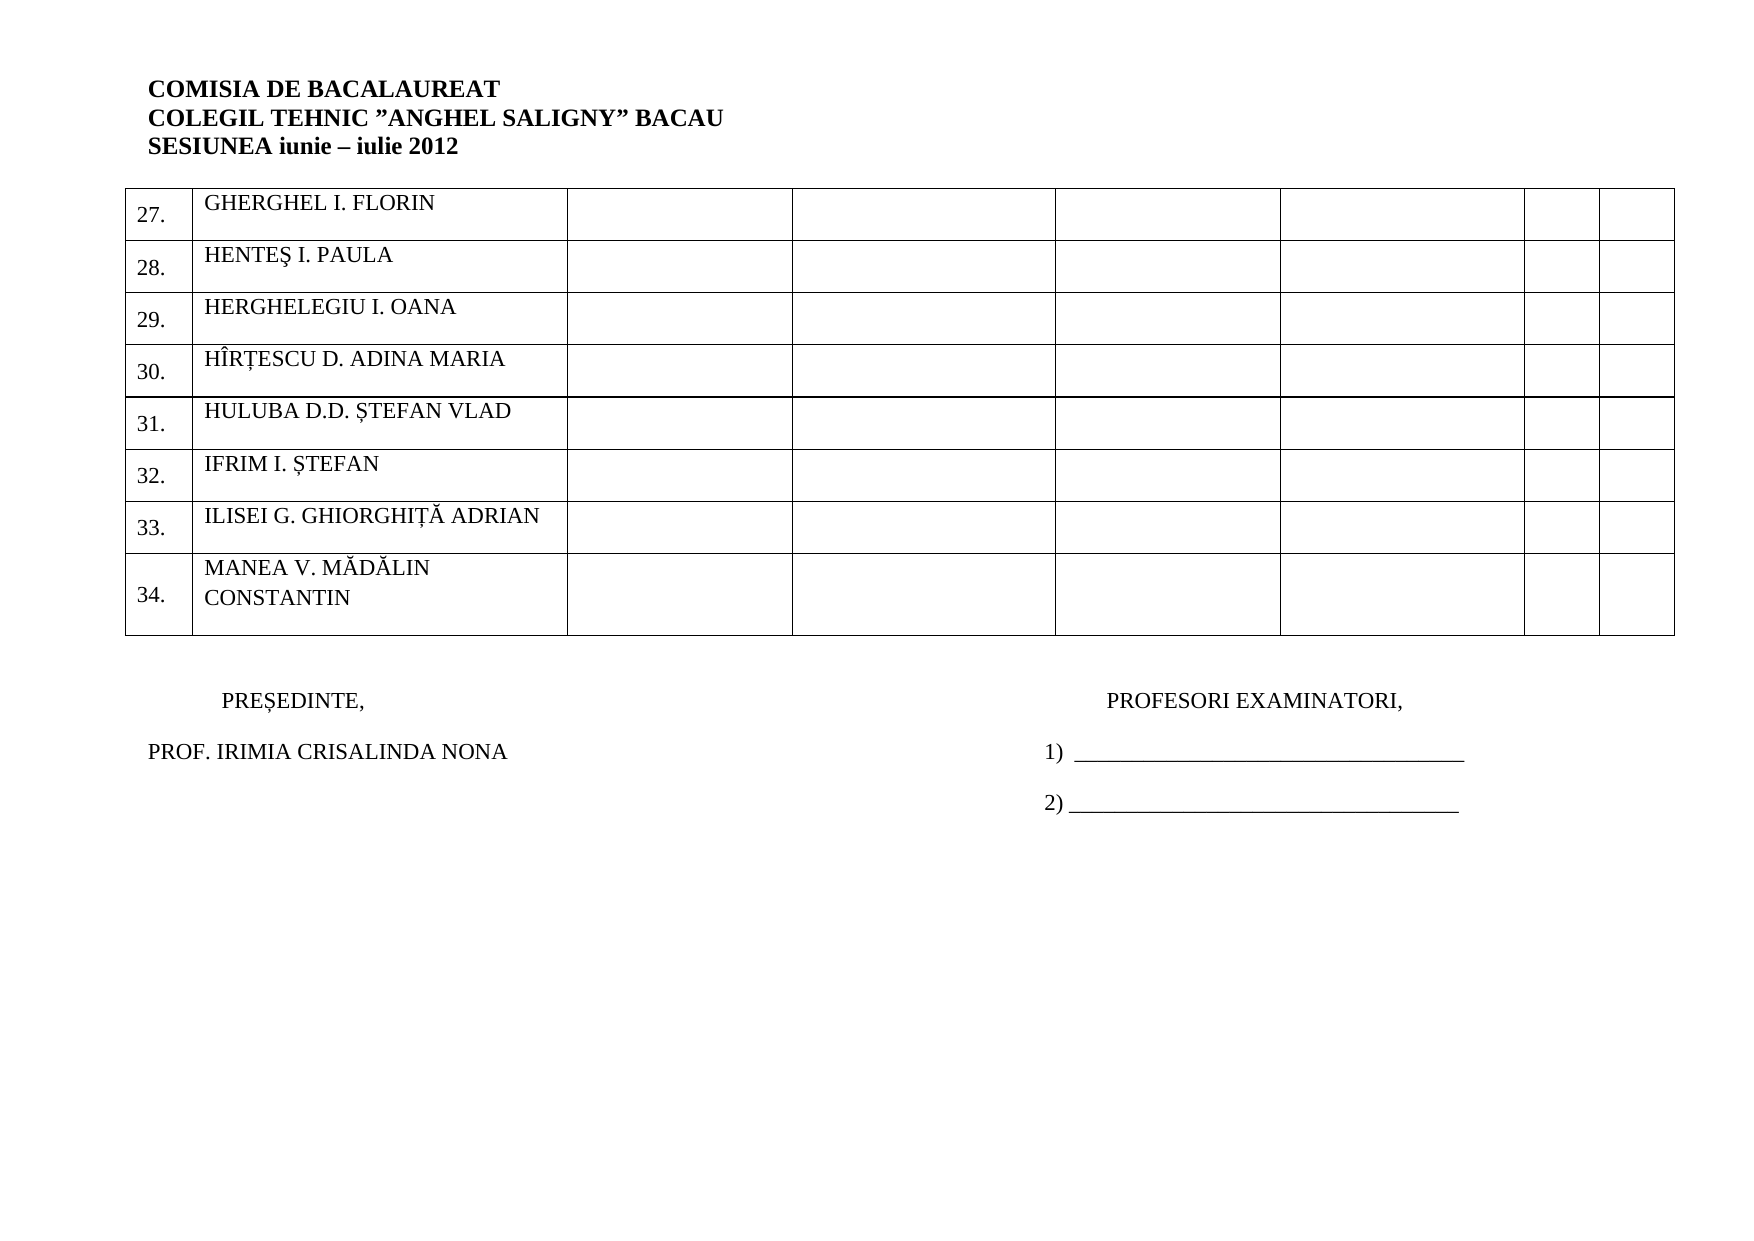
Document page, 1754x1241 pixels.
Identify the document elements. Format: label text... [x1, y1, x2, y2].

table_cell [568, 502, 792, 553]
table_cell [1600, 502, 1674, 553]
table_cell [1056, 241, 1280, 292]
table_cell [1525, 450, 1599, 501]
table_cell [568, 293, 792, 344]
table_cell [1600, 241, 1674, 292]
table_cell [1600, 450, 1674, 501]
table_cell [1281, 398, 1524, 448]
table_cell [1600, 345, 1674, 396]
table_cell [1281, 554, 1524, 635]
table_cell [568, 450, 792, 501]
table_cell HERGHELEGIU I. OANA [193, 293, 567, 344]
table_cell [1525, 293, 1599, 344]
table_cell HÎRȚESCU D. ADINA MARIA [193, 345, 567, 396]
text PREȘEDINTE, PROFESORI EXAMINATORI, [148, 687, 1606, 713]
table_cell HENTEŞ I. PAULA [193, 241, 567, 292]
table_cell [793, 502, 1055, 553]
table_cell [126, 189, 192, 240]
table_cell [1600, 398, 1674, 448]
table_cell [1281, 189, 1524, 240]
table_cell [1600, 189, 1674, 240]
table_cell [1281, 293, 1524, 344]
table_cell [1525, 554, 1599, 635]
table_cell [1056, 345, 1280, 396]
table_cell [126, 241, 192, 292]
table_cell [793, 241, 1055, 292]
table_cell [1600, 554, 1674, 635]
table_cell [1525, 502, 1599, 553]
table_cell [1281, 345, 1524, 396]
table_cell [1056, 398, 1280, 448]
table_cell [793, 293, 1055, 344]
table_cell [568, 189, 792, 240]
table_cell [126, 398, 192, 448]
table_cell [1525, 241, 1599, 292]
table_cell [126, 502, 192, 553]
table_cell [126, 554, 192, 635]
table_cell [1281, 502, 1524, 553]
table_cell [1056, 554, 1280, 635]
table_cell [126, 345, 192, 396]
text PROF. IRIMIA CRISALINDA NONA 1) __________________________________ [148, 738, 1606, 764]
table_cell [793, 345, 1055, 396]
table_cell [793, 450, 1055, 501]
table_cell [793, 189, 1055, 240]
table_cell [1056, 450, 1280, 501]
table_cell [126, 293, 192, 344]
table_cell [568, 345, 792, 396]
table_cell [1525, 189, 1599, 240]
table_cell GHERGHEL I. FLORIN [193, 189, 567, 240]
table_cell [1056, 502, 1280, 553]
table_cell [568, 241, 792, 292]
table_cell [568, 398, 792, 448]
table_cell [126, 450, 192, 501]
table_cell ILISEI G. GHIORGHIȚĂ ADRIAN [193, 502, 567, 553]
table_cell HULUBA D.D. ȘTEFAN VLAD [193, 398, 567, 448]
table_cell [1281, 241, 1524, 292]
table_cell [793, 398, 1055, 448]
table_cell [1525, 345, 1599, 396]
table_cell [1600, 293, 1674, 344]
table_cell [1056, 293, 1280, 344]
table_cell [793, 554, 1055, 635]
table_cell [568, 554, 792, 635]
table_cell [1525, 398, 1599, 448]
text 2) __________________________________ [148, 789, 1606, 816]
table_cell IFRIM I. ȘTEFAN [193, 450, 567, 501]
table_cell [1281, 450, 1524, 501]
table_cell MANEA V. MĂDĂLIN CONSTANTIN [193, 554, 567, 635]
table_cell [1056, 189, 1280, 240]
